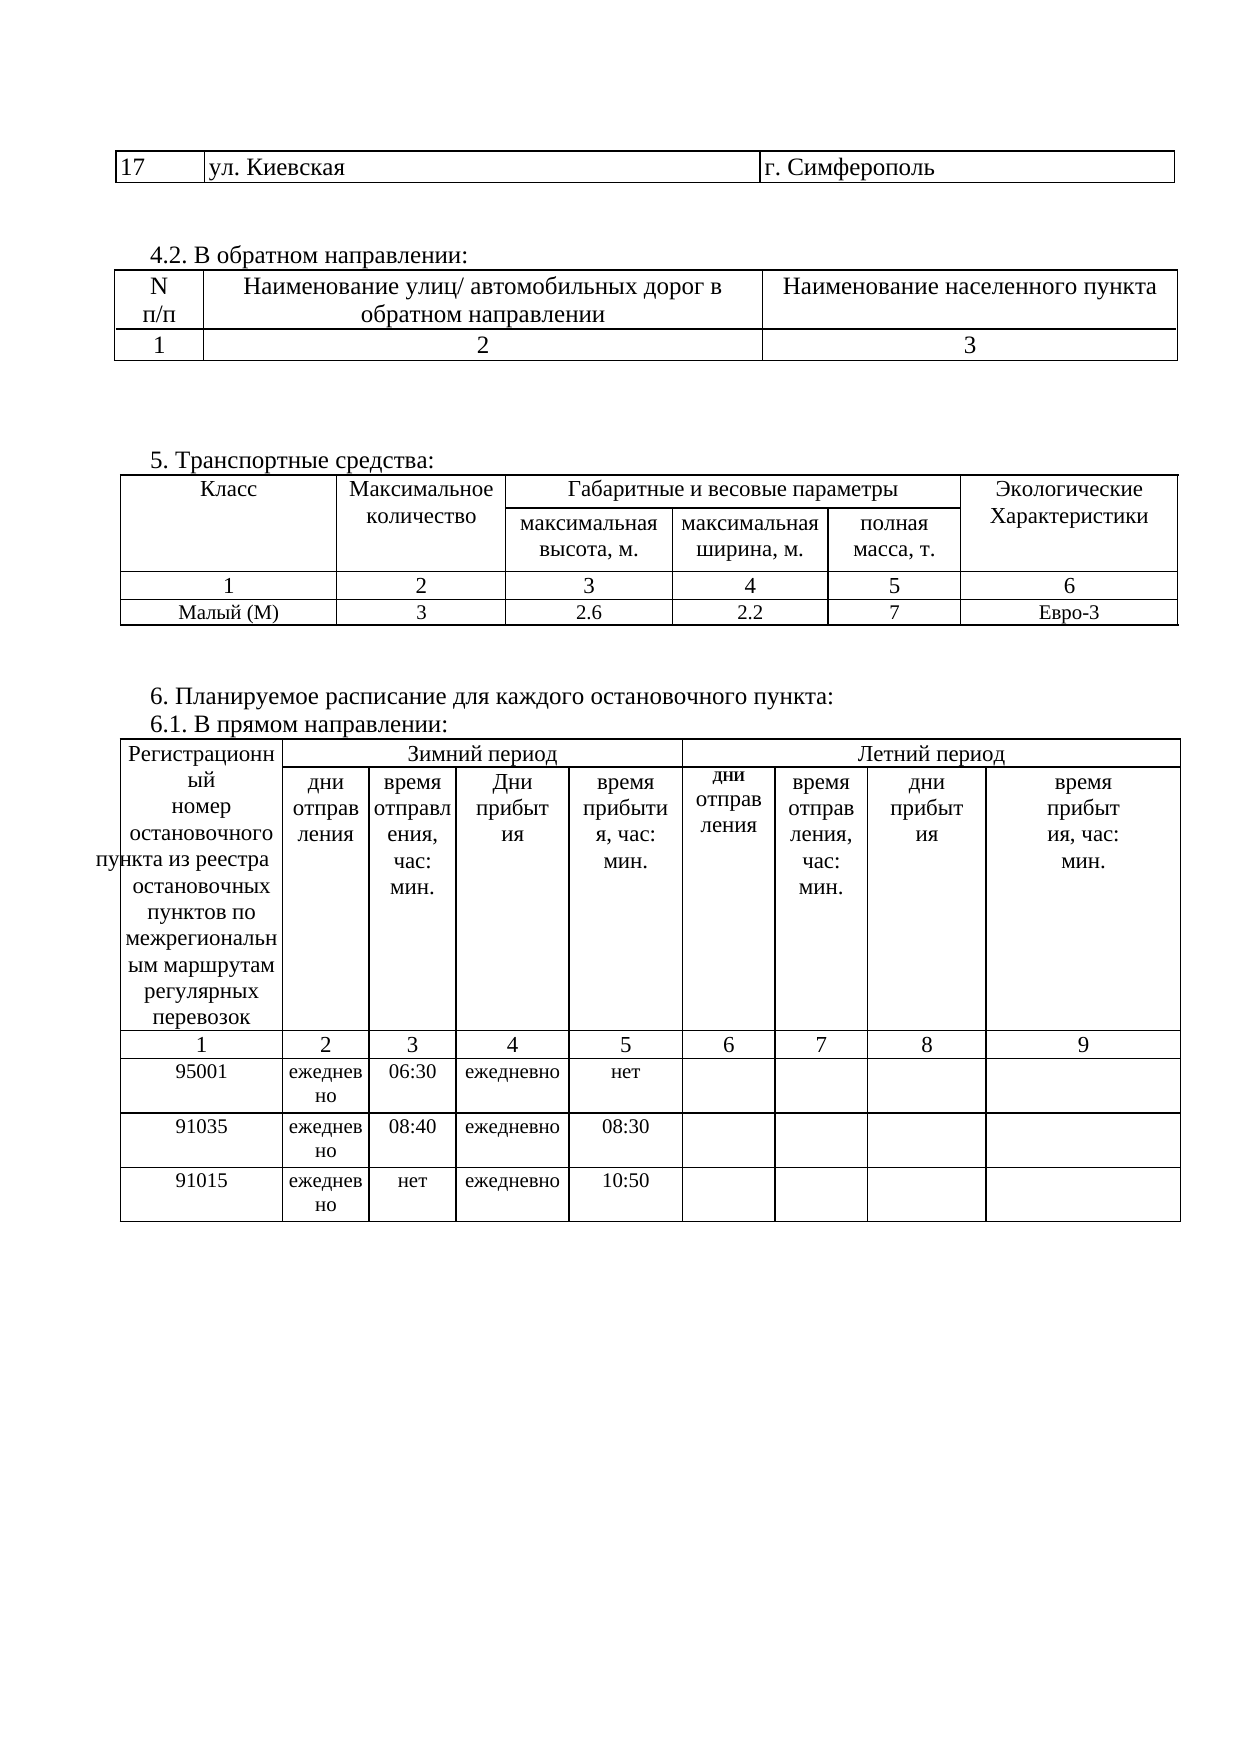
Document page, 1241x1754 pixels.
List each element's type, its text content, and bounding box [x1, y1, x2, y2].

table_cell 17 [117, 152, 204, 181]
table_cell 4 [673, 572, 827, 598]
table_cell 3 [763, 328, 1177, 360]
table_cell [868, 1114, 985, 1166]
table_header Максимальное количество [337, 476, 505, 571]
table_header Наименование улиц/ автомобильных дорог в обратном направлении [204, 271, 762, 328]
table_cell время прибыт ия, час: мин. [987, 768, 1180, 1030]
table_cell г. Симферополь [761, 152, 1174, 181]
table_header Зимний период [283, 740, 682, 766]
table_cell 2 [337, 572, 505, 598]
table_cell ежедневно [457, 1114, 568, 1166]
table_cell 1 [121, 572, 336, 598]
text 6. Планируемое расписание для каждого остановочного пункта: [150, 681, 1090, 709]
table_header Класс [121, 476, 336, 571]
table_cell максимальная высота, м. [506, 509, 672, 571]
table_cell [987, 1059, 1180, 1112]
table_cell [868, 1059, 985, 1112]
table_cell [776, 1059, 867, 1112]
table_cell 1 [115, 329, 203, 360]
table_cell ежедневно [457, 1059, 568, 1112]
table_cell 3 [506, 572, 672, 598]
table_cell 8 [868, 1031, 985, 1058]
table_cell максимальная ширина, м. [673, 509, 827, 571]
table_cell ежедневно [283, 1114, 368, 1166]
table_cell время отправ ления, час: мин. [776, 768, 867, 1030]
table_cell 4 [457, 1031, 568, 1058]
table_cell ежедневно [283, 1059, 368, 1112]
table_cell 7 [776, 1031, 867, 1058]
table_cell ежедневно [283, 1168, 368, 1221]
table_cell 7 [829, 600, 960, 624]
table_cell дни прибыт ия [868, 768, 985, 1030]
table_cell ежедневно [457, 1168, 568, 1221]
text 4.2. В обратном направлении: [150, 241, 1090, 269]
table_cell 3 [370, 1031, 455, 1058]
table_cell 2.6 [506, 600, 672, 624]
table_header Летний период [683, 740, 1180, 766]
table_cell [987, 1168, 1180, 1221]
text 6.1. В прямом направлении: [150, 709, 1090, 738]
table_cell 08:40 [370, 1114, 455, 1166]
table_cell дни отправ ления [283, 768, 368, 1030]
table_header Габаритные и весовые параметры [506, 476, 960, 507]
table_header Экологические Характеристики [961, 476, 1177, 571]
table_cell [683, 1168, 774, 1221]
table_cell Дни прибыт ия [457, 768, 568, 1030]
table_cell 10:50 [570, 1168, 682, 1221]
table_cell 91035 [121, 1114, 282, 1166]
table_cell 06:30 [370, 1059, 455, 1112]
table_cell ул. Киевская [205, 152, 759, 181]
table_cell время отправл ения, час: мин. [370, 768, 455, 1030]
table_cell 95001 [121, 1059, 282, 1112]
table_cell [683, 1059, 774, 1112]
table_cell ДНИ отправ ления [683, 768, 774, 1030]
table_cell 1 [121, 1031, 282, 1058]
table_cell 2.2 [673, 600, 827, 624]
table_header N п/п [115, 271, 203, 328]
table_cell Малый (М) [121, 600, 336, 624]
table_cell полная масса, т. [829, 509, 960, 571]
table_cell [987, 1114, 1180, 1166]
table_cell [683, 1114, 774, 1166]
table_cell 08:30 [570, 1114, 682, 1166]
table_cell 2 [283, 1031, 368, 1058]
text 5. Транспортные средства: [150, 445, 1090, 474]
table_cell 5 [829, 572, 960, 598]
table_cell время прибыти я, час: мин. [570, 768, 682, 1030]
table_header Наименование населенного пункта [763, 271, 1177, 328]
table_cell 2 [204, 330, 762, 360]
table_cell 6 [683, 1031, 774, 1058]
table_cell 91015 [121, 1168, 282, 1221]
table_cell [868, 1168, 985, 1221]
table_cell 9 [987, 1031, 1180, 1058]
table_cell Евро-3 [961, 600, 1177, 624]
table_cell 6 [961, 572, 1177, 598]
table_cell 3 [337, 600, 505, 624]
table_header Регистрационный номер остановочного пункта из реестра остановочных пунктов по межрегиональным маршрутам регулярных перевозок [121, 740, 282, 1030]
table_cell 5 [570, 1031, 682, 1058]
table_cell нет [370, 1168, 455, 1221]
table_cell [776, 1114, 867, 1166]
table_cell нет [570, 1059, 682, 1112]
table_cell [776, 1168, 867, 1221]
